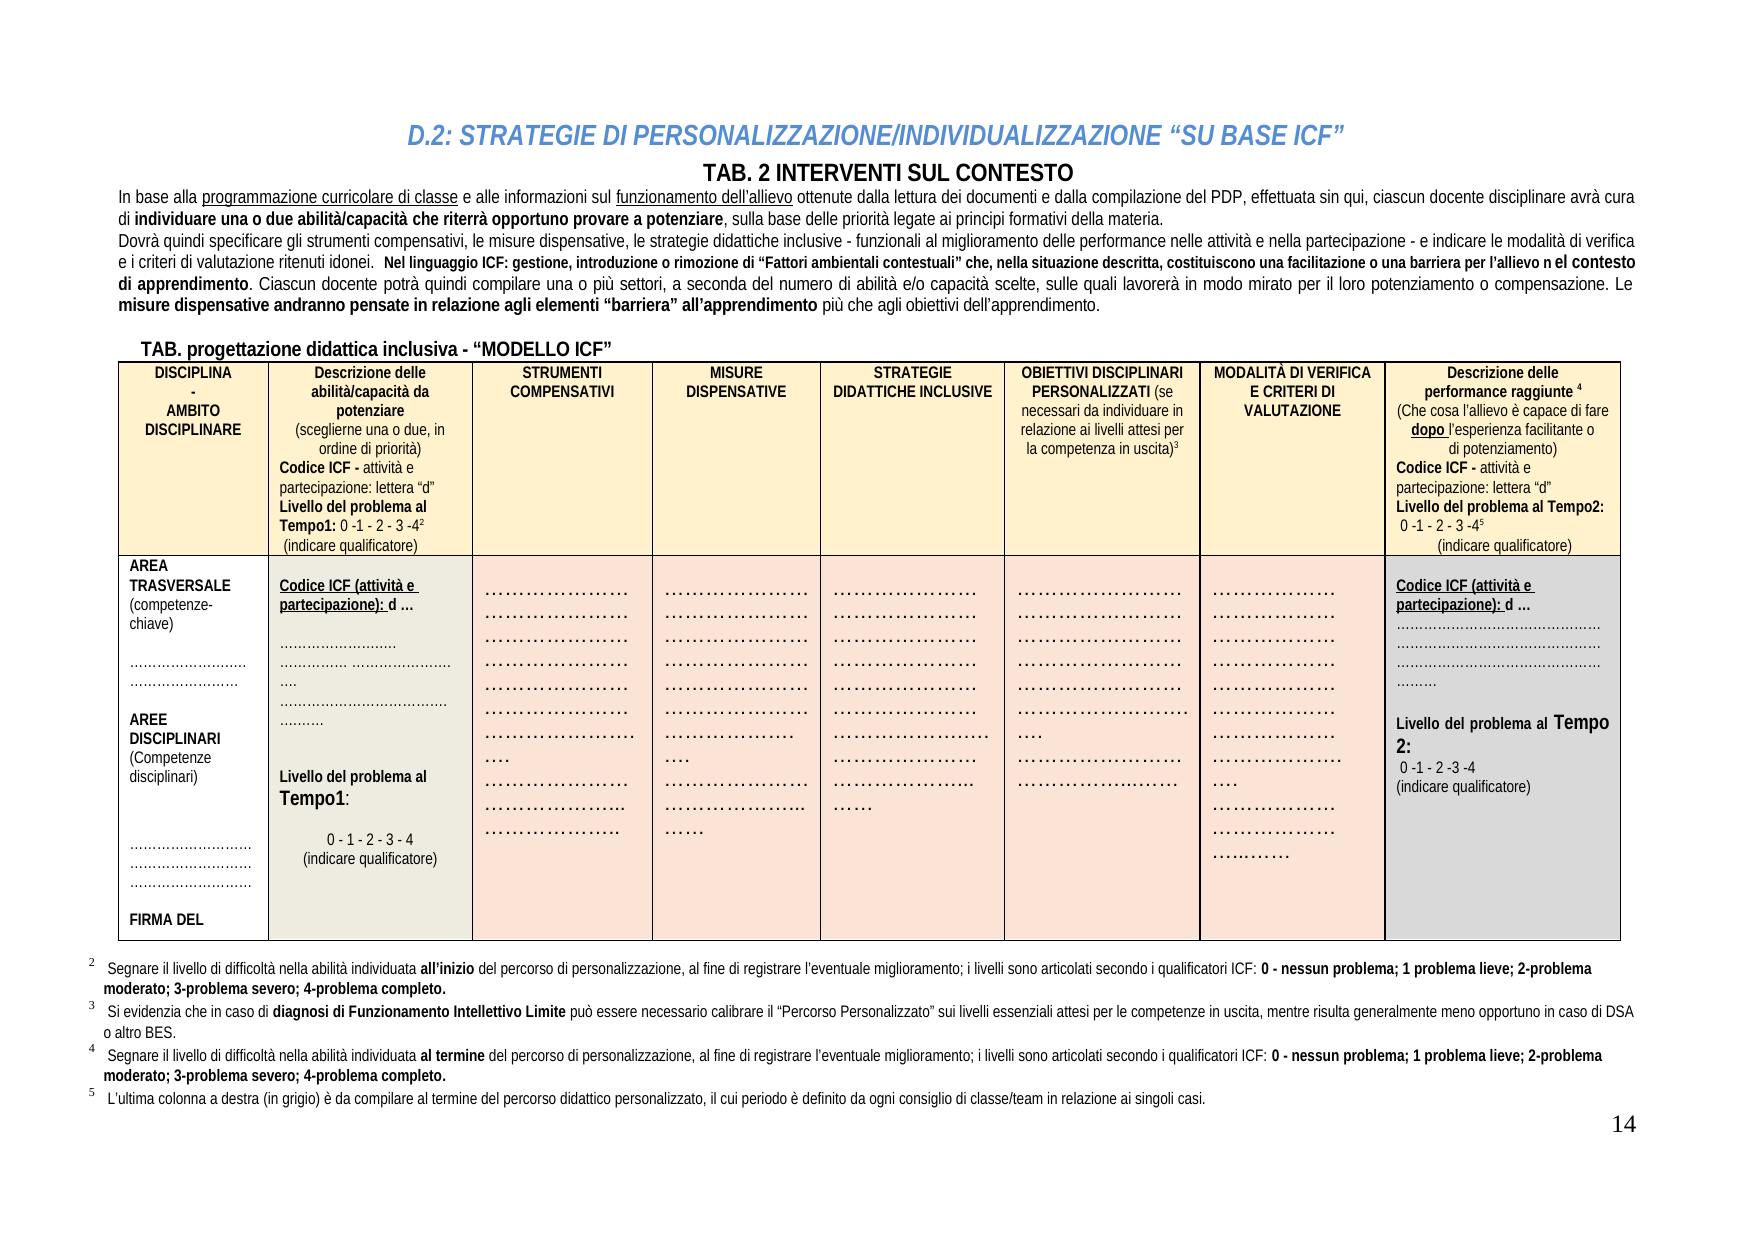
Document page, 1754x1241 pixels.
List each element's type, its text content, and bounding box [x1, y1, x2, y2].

table_header STRATEGIE DIDATTICHE INCLUSIVE [821, 363, 1004, 555]
text D.2: Strategie di personalizzazione/individualizzazione “su base icf” [118, 118, 1636, 152]
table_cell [1201, 556, 1384, 939]
text TAB. progettazione didattica inclusiva - “MODELLO ICF” [141, 337, 1636, 361]
table_header STRUMENTI COMPENSATIVI [473, 363, 652, 555]
table_header MISURE DISPENSATIVE [653, 363, 820, 555]
table_header DISCIPLINA - AMBITO DISCIPLINARE [119, 363, 268, 555]
table_header MODALITÀ DI VERIFICA E CRITERI DI VALUTAZIONE [1201, 363, 1384, 555]
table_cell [119, 556, 268, 939]
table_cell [1386, 556, 1620, 939]
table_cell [269, 556, 472, 939]
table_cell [1005, 556, 1199, 939]
table_header OBIETTIVI DISCIPLINARI PERSONALIZZATI (se necessari da individuare in relazione ai livelli attesi per la competenza in uscita) [1005, 363, 1199, 555]
table_header Descrizione delle performance raggiunte (Che cosa l’allievo è capace di fare dopo l’esperienza facilitante o di potenziamento) Codice ICF - attività e partecipazione: lettera “d” Livello del problema al Tempo2: 0 -1 - 2 - 3 -4 (indicare qualificatore) [1386, 363, 1620, 555]
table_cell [473, 556, 652, 939]
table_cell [821, 556, 1004, 939]
text In base alla programmazione curricolare di classe e alle informazioni sul funzionamento dell’allievo ottenute dalla lettura dei documenti e dalla compilazione del PDP, effettuata sin qui, ciascun docente disciplinare avrà cura di individuare una o due abilità/capacità che riterrà opportuno provare a potenziare, sulla base delle priorità legate ai principi formativi della materia. [118, 186, 1636, 229]
table_header Descrizione delle abilità/capacità da potenziare (sceglierne una o due, in ordine di priorità) Codice ICF - attività e partecipazione: lettera “d” Livello del problema al Tempo1: 0 -1 - 2 - 3 -4 (indicare qualificatore) [269, 363, 472, 555]
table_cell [653, 556, 820, 939]
text TAB. 2 INTERVENTI SUL CONTESTO [141, 158, 1636, 186]
text Dovrà quindi specificare gli strumenti compensativi, le misure dispensative, le strategie didattiche inclusive - funzionali al miglioramento delle performance nelle attività e nella partecipazione - e indicare le modalità di verifica e i criteri di valutazione ritenuti idonei. Nel linguaggio ICF: gestione, introduzione o rimozione di “Fattori ambientali contestuali” che, nella situazione descritta, costituiscono una facilitazione o una barriera per l’allievo nel contesto di apprendimento. Ciascun docente potrà quindi compilare una o più settori, a seconda del numero di abilità e/o capacità scelte, sulle quali lavorerà in modo mirato per il loro potenziamento o compensazione. Le misure dispensative andranno pensate in relazione agli elementi “barriera” all’apprendimento più che agli obiettivi dell’apprendimento. [118, 229, 1636, 316]
